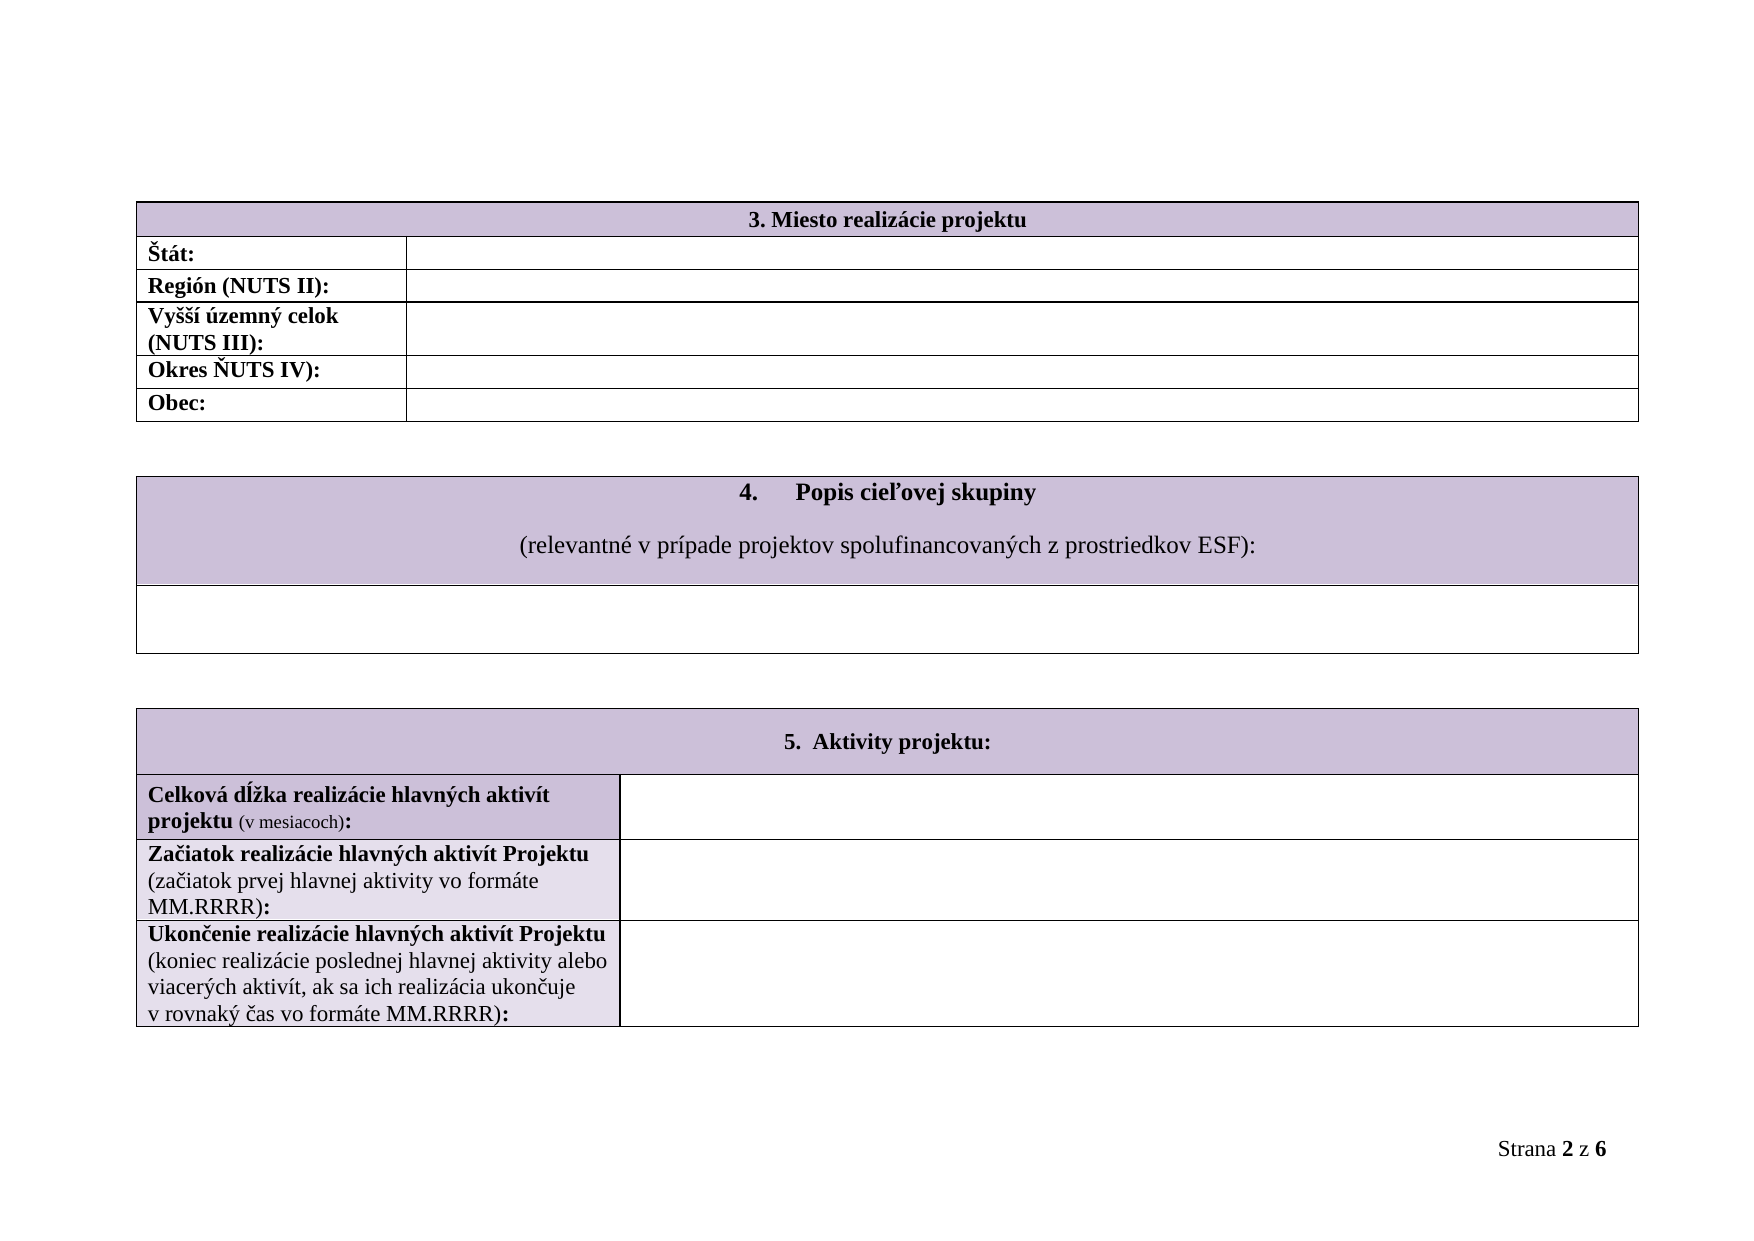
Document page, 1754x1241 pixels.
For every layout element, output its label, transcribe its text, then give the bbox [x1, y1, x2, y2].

table_cell Vyšší územný celok (NUTS III): [137, 303, 406, 355]
table_cell [621, 840, 1638, 919]
table_cell Začiatok realizácie hlavných aktivít Projektu (začiatok prvej hlavnej aktivity vo formáte MM.RRRR): [137, 840, 619, 919]
table_cell [407, 270, 1638, 301]
table_cell Okres ŇUTS IV): [137, 356, 406, 388]
table_cell [407, 237, 1638, 269]
table_cell Celková dĺžka realizácie hlavných aktivít projektu (v mesiacoch): [137, 775, 619, 839]
table_header 4. Popis cieľovej skupiny (relevantné v prípade projektov spolufinancovaných z prostriedkov ESF): [137, 477, 1638, 584]
table_cell Región (NUTS II): [137, 270, 406, 301]
table_cell Štát: [137, 237, 406, 269]
table_cell [407, 389, 1638, 421]
table_cell [621, 921, 1638, 1026]
table_header 5. Aktivity projektu: [137, 709, 1638, 774]
table_cell Ukončenie realizácie hlavných aktivít Projektu (koniec realizácie poslednej hlavnej aktivity alebo viacerých aktivít, ak sa ich realizácia ukončuje v rovnaký čas vo formáte MM.RRRR): [137, 921, 619, 1026]
table_cell [407, 356, 1638, 388]
table_header 3. Miesto realizácie projektu [137, 203, 1638, 236]
table_cell [137, 586, 1638, 653]
table_cell [621, 775, 1638, 839]
table_cell Obec: [137, 389, 406, 421]
table_cell [407, 303, 1638, 355]
